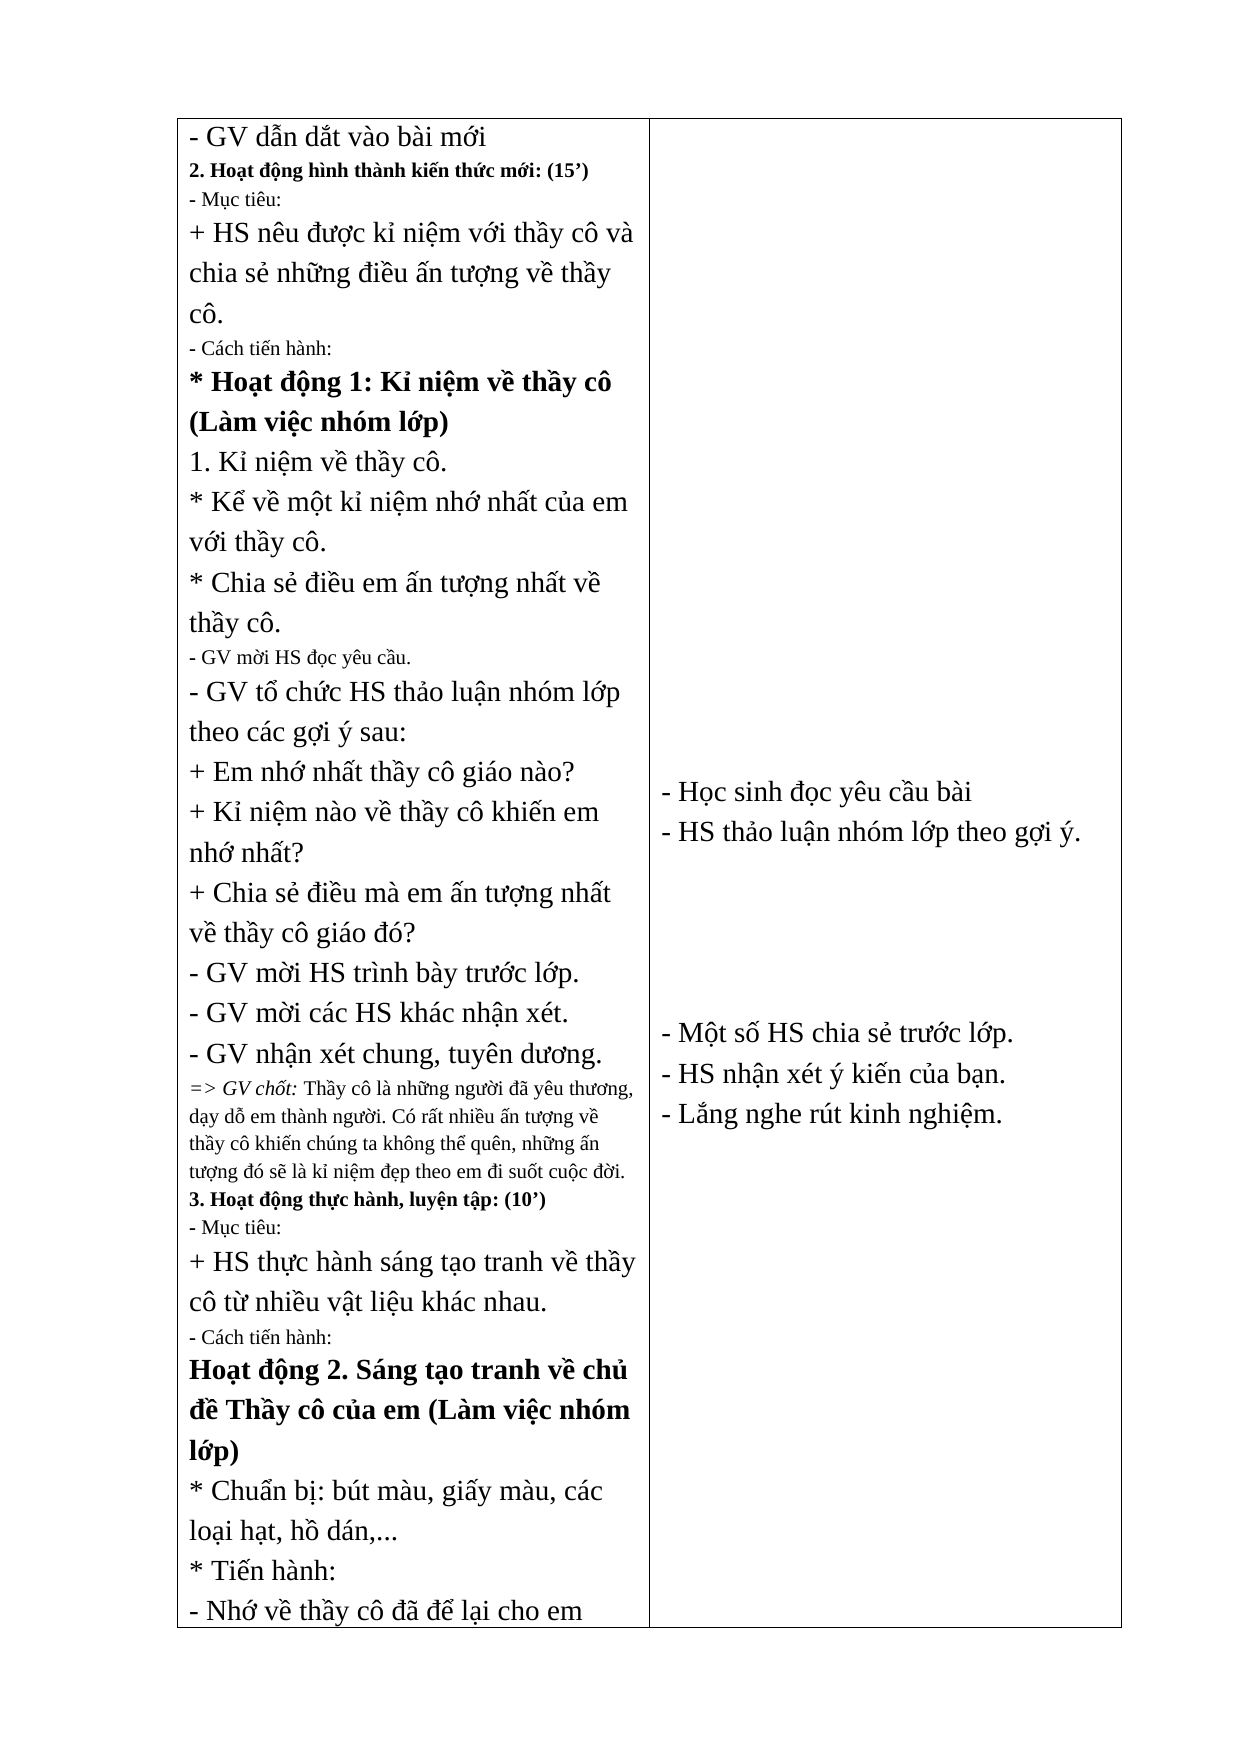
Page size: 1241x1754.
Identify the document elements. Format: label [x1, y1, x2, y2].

table_cell [650, 119, 1121, 1627]
table_cell [178, 119, 649, 1627]
